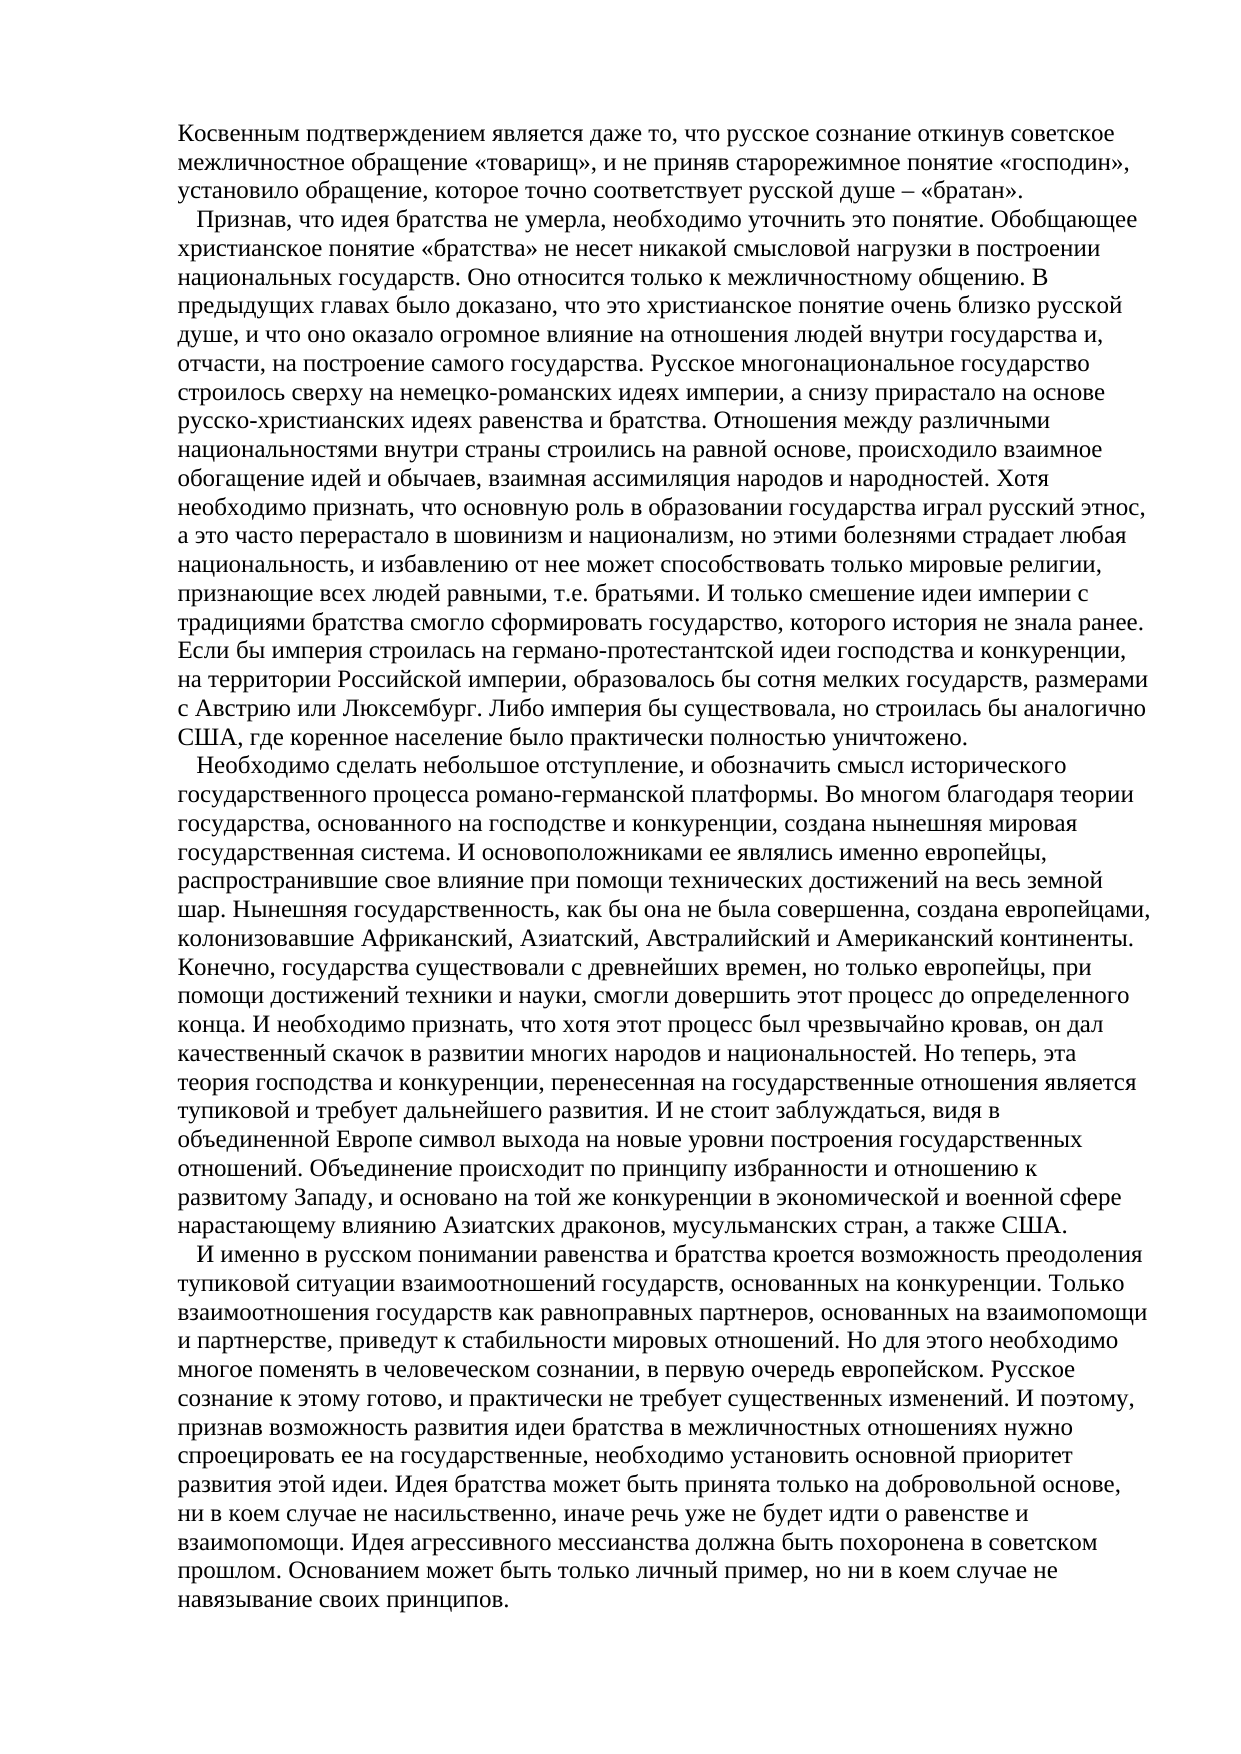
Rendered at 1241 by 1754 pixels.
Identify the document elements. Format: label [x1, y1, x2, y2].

text [177, 118, 1152, 1613]
